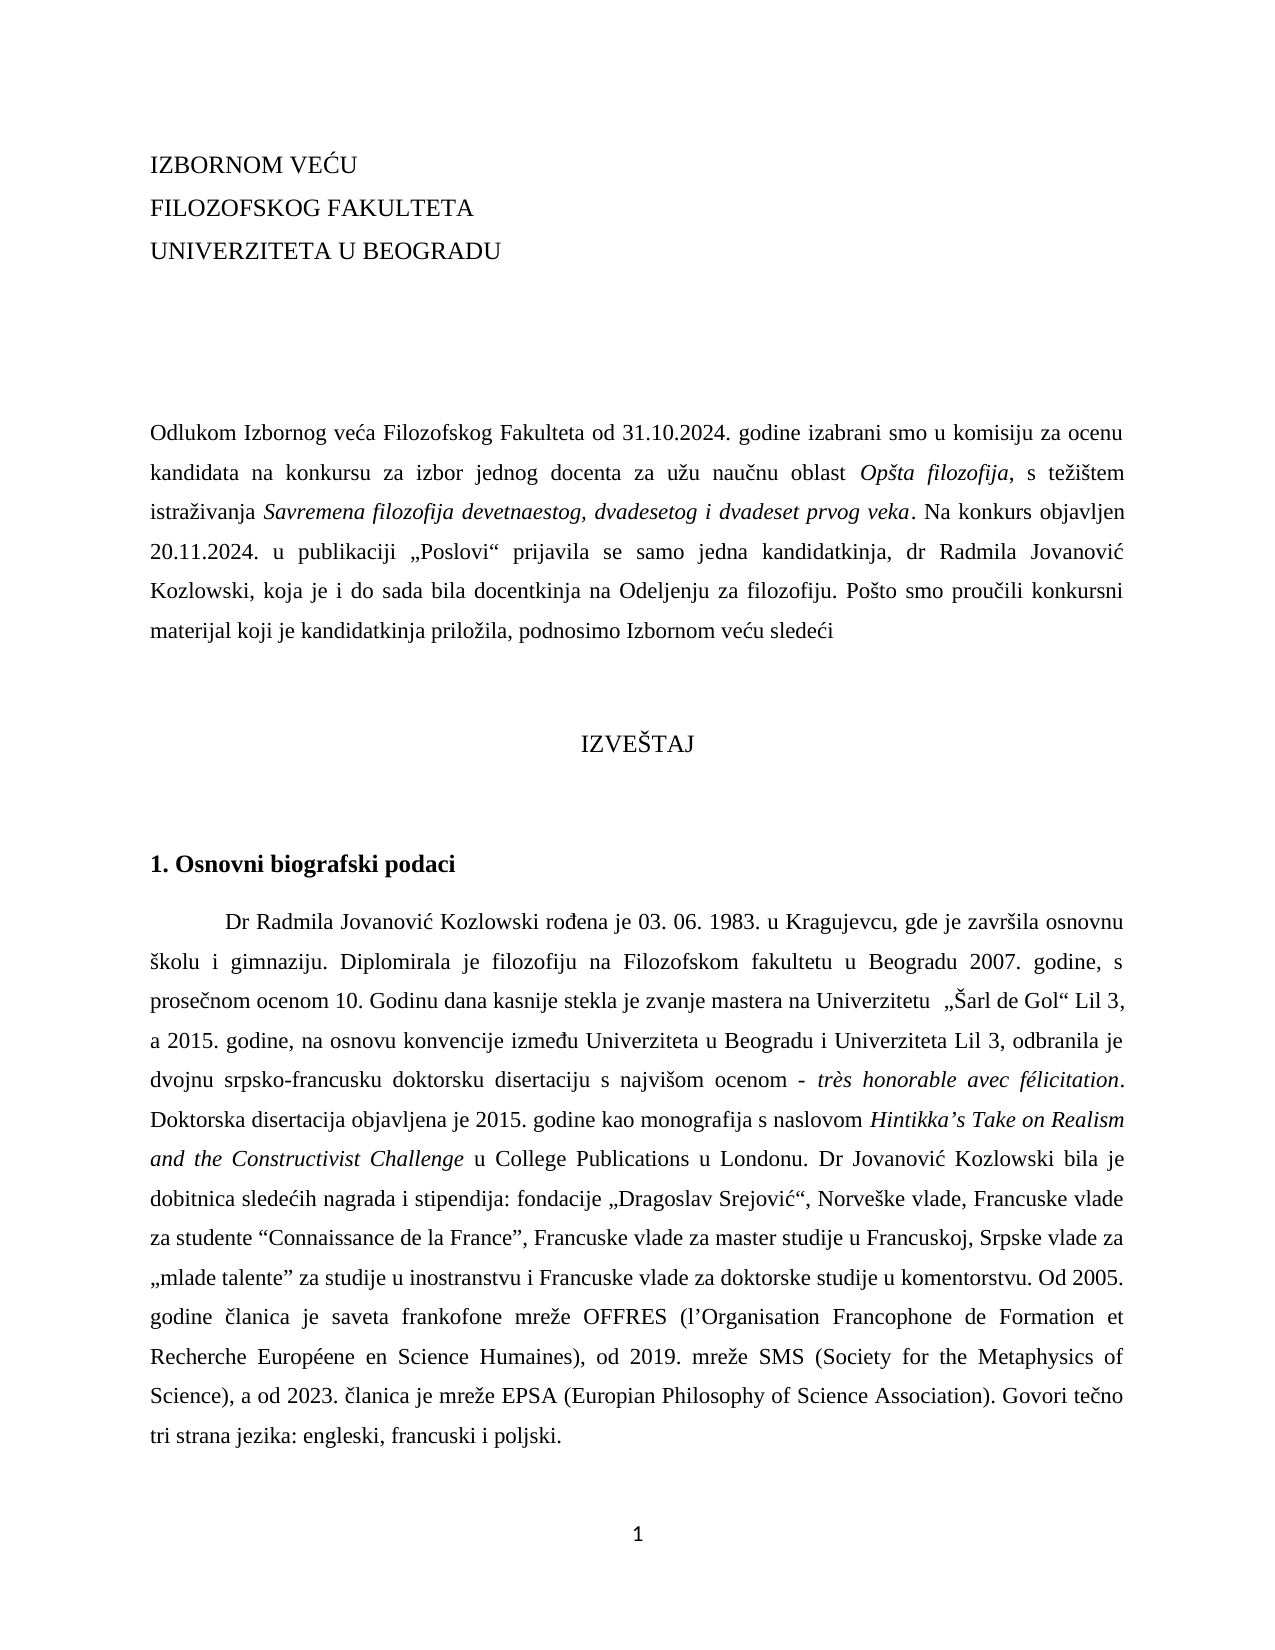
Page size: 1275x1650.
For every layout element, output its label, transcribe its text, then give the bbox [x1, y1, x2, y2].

text FILOZOFSKOG FAKULTETA [150, 193, 959, 222]
text IZBORNOM VEĆU [150, 150, 959, 179]
text Dr Radmila Jovanović Kozlowski rođena je 03. 06. 1983. u Kragujevcu, gde je završila osnovnu školu i gimnaziju. Diplomirala je filozofiju na Filozofskom fakultetu u Beogradu 2007. godine, s prosečnom ocenom 10. Godinu dana kasnije stekla je zvanje mastera na Univerzitetu „Šarl de Gol“ Lil 3, a 2015. godine, na osnovu konvencije između Univerziteta u Beogradu i Univerziteta Lil 3, odbranila je dvojnu srpsko-francusku doktorsku disertaciju s najvišom ocenom - très honorable avec félicitation. Doktorska disertacija objavljena je 2015. godine kao monografija s naslovom Hintikka’s Take on Realism and the Constructivist Challenge u College Publications u Londonu. Dr Jovanović Kozlowski bila je dobitnica sledećih nagrada i stipendija: fondacije „Dragoslav Srejović“, Norveške vlade, Francuske vlade za studente “Connaissance de la France”, Francuske vlade za master studije u Francuskoj, Srpske vlade za „mlade talente” za studije u inostranstvu i Francuske vlade za doktorske studije u komentorstvu. Od 2005. godine članica je saveta frankofone mreže OFFRES (l’Organisation Francophone de Formation et Recherche Européene en Science Humaines), od 2019. mreže SMS (Society for the Metaphysics of Science), a od 2023. članica je mreže EPSA (Europian Philosophy of Science Association). Govori tečno tri strana jezika: engleski, francuski i poljski. [150, 908, 1125, 1448]
text 1. Osnovni biografski podaci [150, 849, 1125, 877]
text Odlukom Izbornog veća Filozofskog Fakulteta od 31.10.2024. godine izabrani smo u komisiju za ocenu kandidata na konkursu za izbor jednog docenta za užu naučnu oblast Opšta filozofija, s težištem istraživanja Savremena filozofija devetnaestog, dvadesetog i dvadeset prvog veka. Na konkurs objavljen 20.11.2024. u publikaciji „Poslovi“ prijavila se samo jedna kandidatkinja, dr Radmila Jovanović Kozlowski, koja je i do sada bila docentkinja na Odeljenju za filozofiju. Pošto smo proučili konkursni materijal koji je kandidatkinja priložila, podnosimo Izbornom veću sledeći [150, 419, 1125, 643]
text UNIVERZITETA U BEOGRADU [150, 236, 959, 265]
text IZVEŠTAJ [150, 729, 1125, 758]
